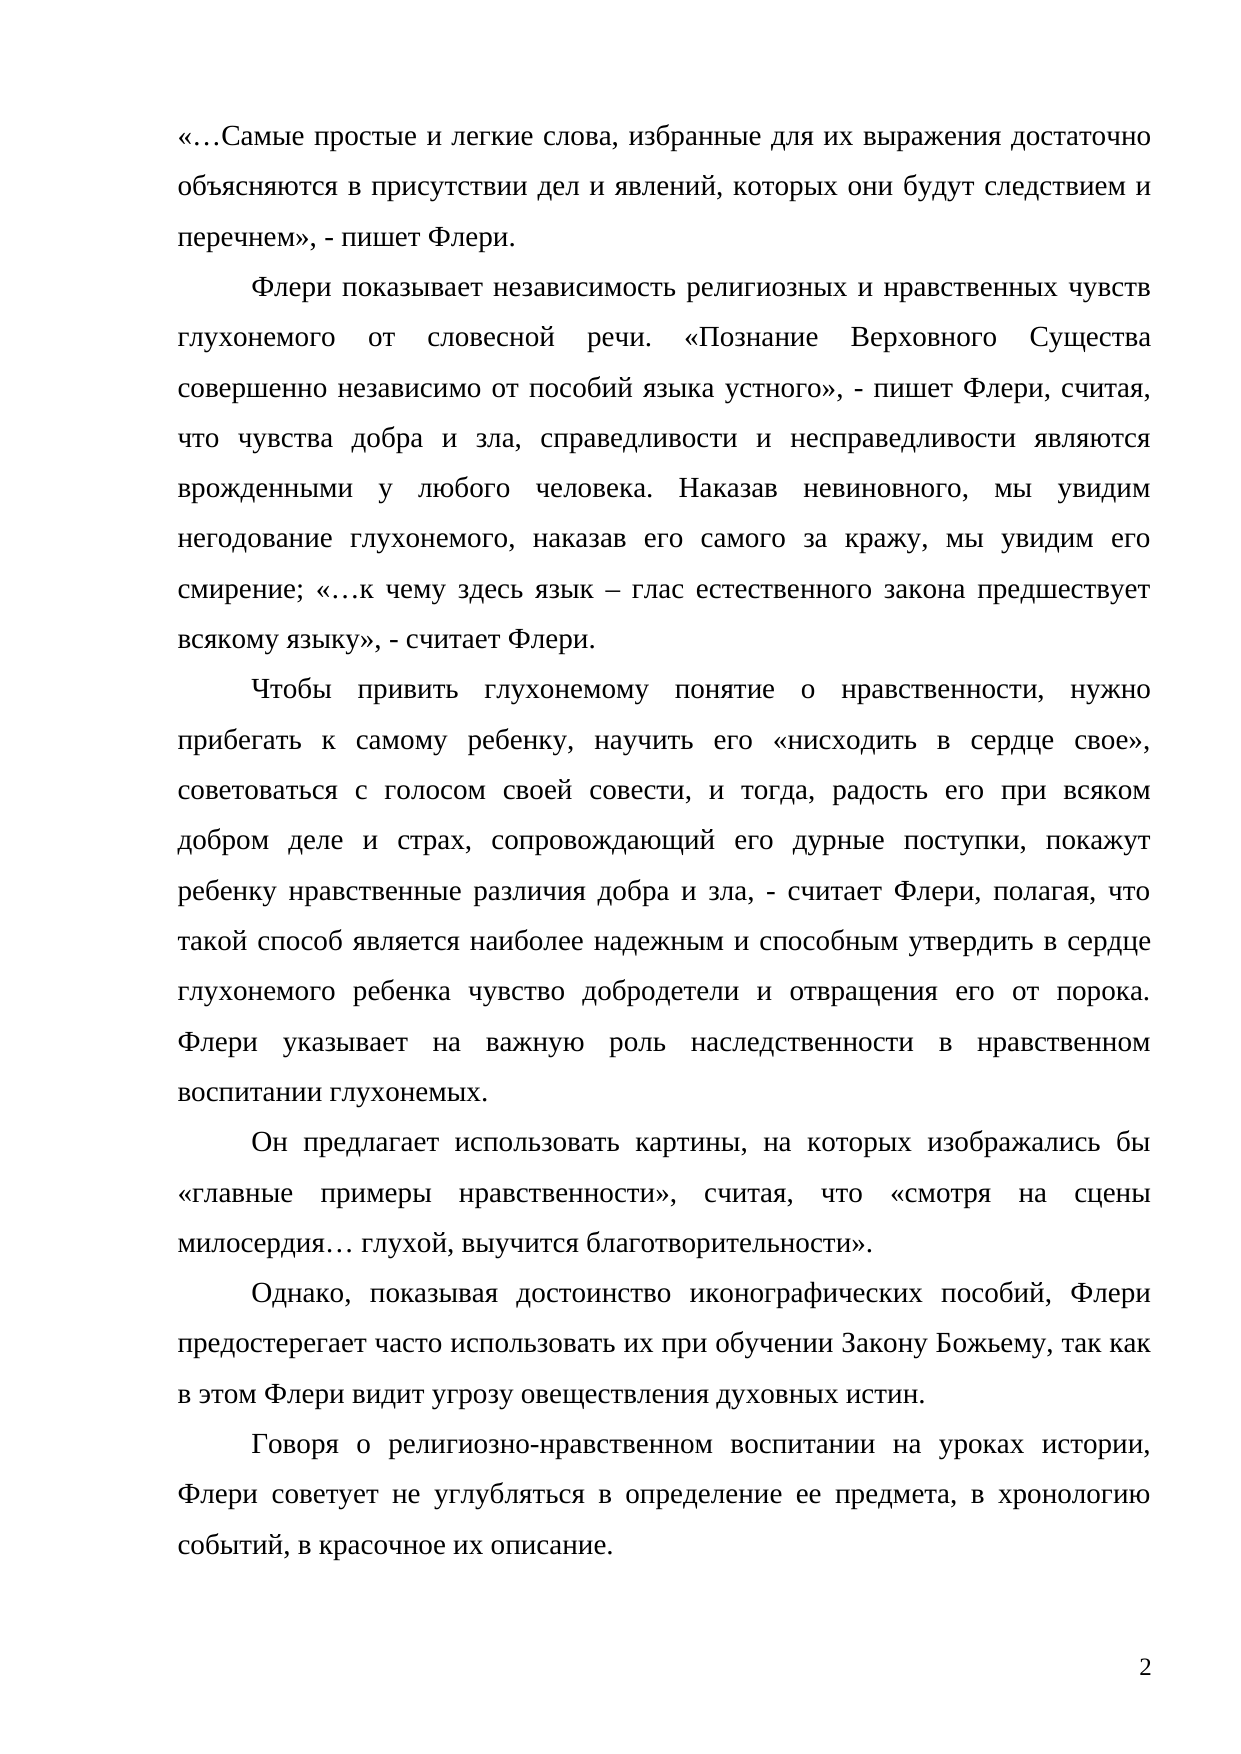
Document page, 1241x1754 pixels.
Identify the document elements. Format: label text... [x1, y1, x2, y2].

text Он предлагает использовать картины, на которых изображались бы «главные примеры нравственности», считая, что «смотря на сцены милосердия… глухой, выучится благотворительности». [177, 1124, 1152, 1258]
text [177, 118, 1152, 252]
text Чтобы привить глухонемому понятие о нравственности, нужно прибегать к самому ребенку, научить его «нисходить в сердце свое», советоваться с голосом своей совести, и тогда, радость его при всяком добром деле и страх, сопровождающий его дурные поступки, покажут ребенку нравственные различия добра и зла, - считает Флери, полагая, что такой способ является наиболее надежным и способным утвердить в сердце глухонемого ребенка чувство добродетели и отвращения его от порока. Флери указывает на важную роль наследственности в нравственном воспитании глухонемых. [177, 672, 1152, 1108]
text Говоря о религиозно-нравственном воспитании на уроках истории, Флери советует не углубляться в определение ее предмета, в хронологию событий, в красочное их описание. [177, 1426, 1152, 1560]
text Однако, показывая достоинство иконографических пособий, Флери предостерегает часто использовать их при обучении Закону Божьему, так как в этом Флери видит угрозу овеществления духовных истин. [177, 1275, 1152, 1409]
text Флери показывает независимость религиозных и нравственных чувств глухонемого от словесной речи. «Познание Верховного Существа совершенно независимо от пособий языка устного», - пишет Флери, считая, что чувства добра и зла, справедливости и несправедливости являются врожденными у любого человека. Наказав невиновного, мы увидим негодование глухонемого, наказав его самого за кражу, мы увидим его смирение; «…к чему здесь язык – глас естественного закона предшествует всякому языку», - считает Флери. [177, 269, 1152, 655]
